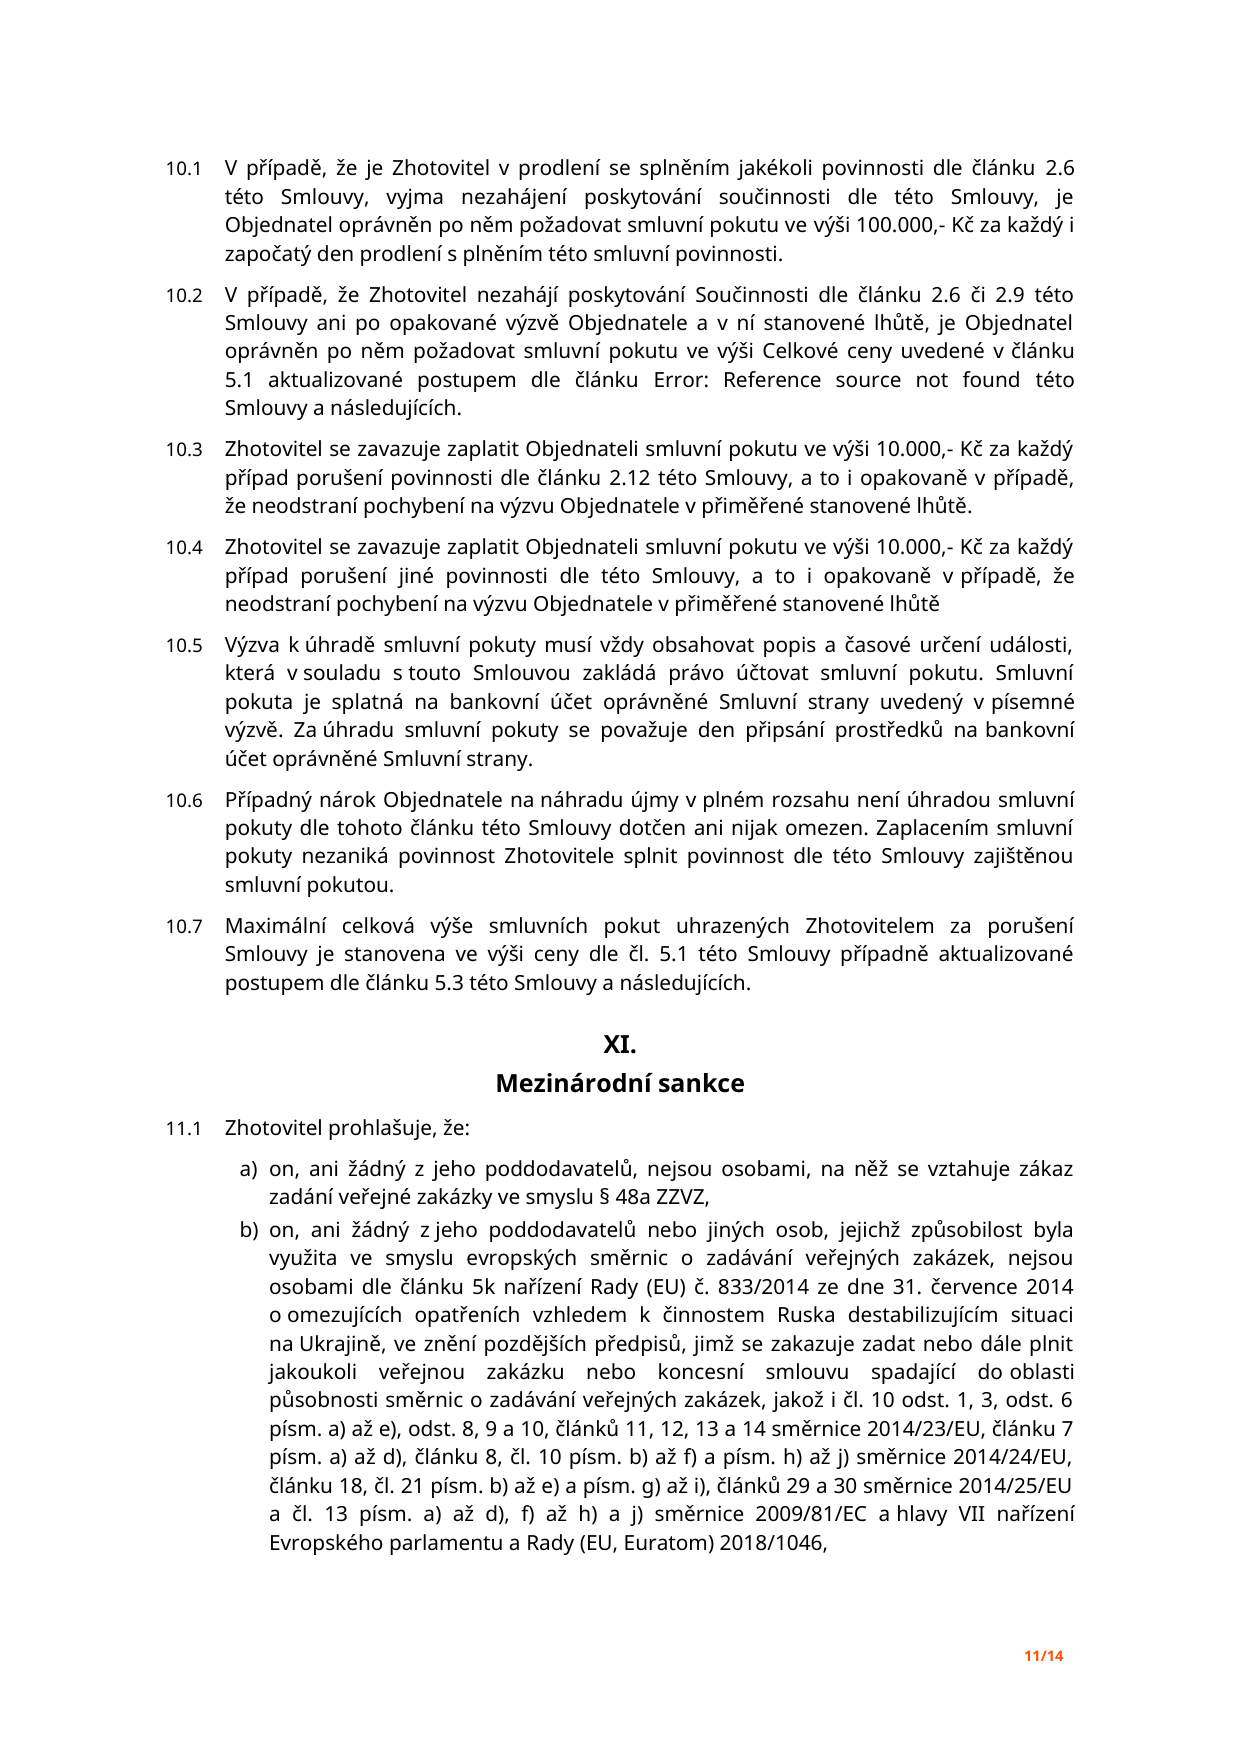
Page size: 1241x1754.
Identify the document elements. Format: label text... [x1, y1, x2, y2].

list Výzva k úhradě smluvní pokuty musí vždy obsahovat popis a časové určení události, která v souladu s touto Smlouvou zakládá právo účtovat smluvní pokutu. Smluvní pokuta je splatná na bankovní účet oprávněné Smluvní strany uvedený v písemné výzvě. Za úhradu smluvní pokuty se považuje den připsání prostředků na bankovní účet oprávněné Smluvní strany. [165, 630, 1075, 772]
list Případný nárok Objednatele na náhradu újmy v plném rozsahu není úhradou smluvní pokuty dle tohoto článku této Smlouvy dotčen ani nijak omezen. Zaplacením smluvní pokuty nezaniká povinnost Zhotovitele splnit povinnost dle této Smlouvy zajištěnou smluvní pokutou. [165, 785, 1075, 898]
list Maximální celková výše smluvních pokut uhrazených Zhotovitelem za porušení Smlouvy je stanovena ve výši ceny dle čl. 5.1 této Smlouvy případně aktualizované postupem dle článku 5.3 této Smlouvy a následujících. [165, 911, 1075, 996]
list Zhotovitel se zavazuje zaplatit Objednateli smluvní pokutu ve výši 10.000,- Kč za každý případ porušení jiné povinnosti dle této Smlouvy, a to i opakovaně v případě, že neodstraní pochybení na výzvu Objednatele v přiměřené stanovené lhůtě [165, 532, 1075, 618]
list Zhotovitel prohlašuje, že: [165, 1113, 1075, 1141]
list on, ani žádný z jeho poddodavatelů nebo jiných osob, jejichž způsobilost byla využita ve smyslu evropských směrnic o zadávání veřejných zakázek, nejsou osobami dle článku 5k nařízení Rady (EU) č. 833/2014 ze dne 31. července 2014 o omezujících opatřeních vzhledem k činnostem Ruska destabilizujícím situaci na Ukrajině, ve znění pozdějších předpisů, jimž se zakazuje zadat nebo dále plnit jakoukoli veřejnou zakázku nebo koncesní smlouvu spadající do oblasti působnosti směrnic o zadávání veřejných zakázek, jakož i čl. 10 odst. 1, 3, odst. 6 písm. a) až e), odst. 8, 9 a 10, článků 11, 12, 13 a 14 směrnice 2014/23/EU, článku 7 písm. a) až d), článku 8, čl. 10 písm. b) až f) a písm. h) až j) směrnice 2014/24/EU, článku 18, čl. 21 písm. b) až e) a písm. g) až i), článků 29 a 30 směrnice 2014/25/EU a čl. 13 písm. a) až d), f) až h) a j) směrnice 2009/81/EC a hlavy VII nařízení Evropského parlamentu a Rady (EU, Euratom) 2018/1046, [239, 1215, 1075, 1556]
list on, ani žádný z jeho poddodavatelů, nejsou osobami, na něž se vztahuje zákaz zadání veřejné zakázky ve smyslu § 48a ZZVZ, [239, 1154, 1075, 1211]
list V případě, že je Zhotovitel v prodlení se splněním jakékoli povinnosti dle článku 2.6 této Smlouvy, vyjma nezahájení poskytování součinnosti dle této Smlouvy, je Objednatel oprávněn po něm požadovat smluvní pokutu ve výši 100.000,- Kč za každý i započatý den prodlení s plněním této smluvní povinnosti. [165, 153, 1075, 267]
text XI. Mezinárodní sankce [165, 1021, 1075, 1101]
list Zhotovitel se zavazuje zaplatit Objednateli smluvní pokutu ve výši 10.000,- Kč za každý případ porušení povinnosti dle článku 2.12 této Smlouvy, a to i opakovaně v případě, že neodstraní pochybení na výzvu Objednatele v přiměřené stanovené lhůtě. [165, 434, 1075, 520]
